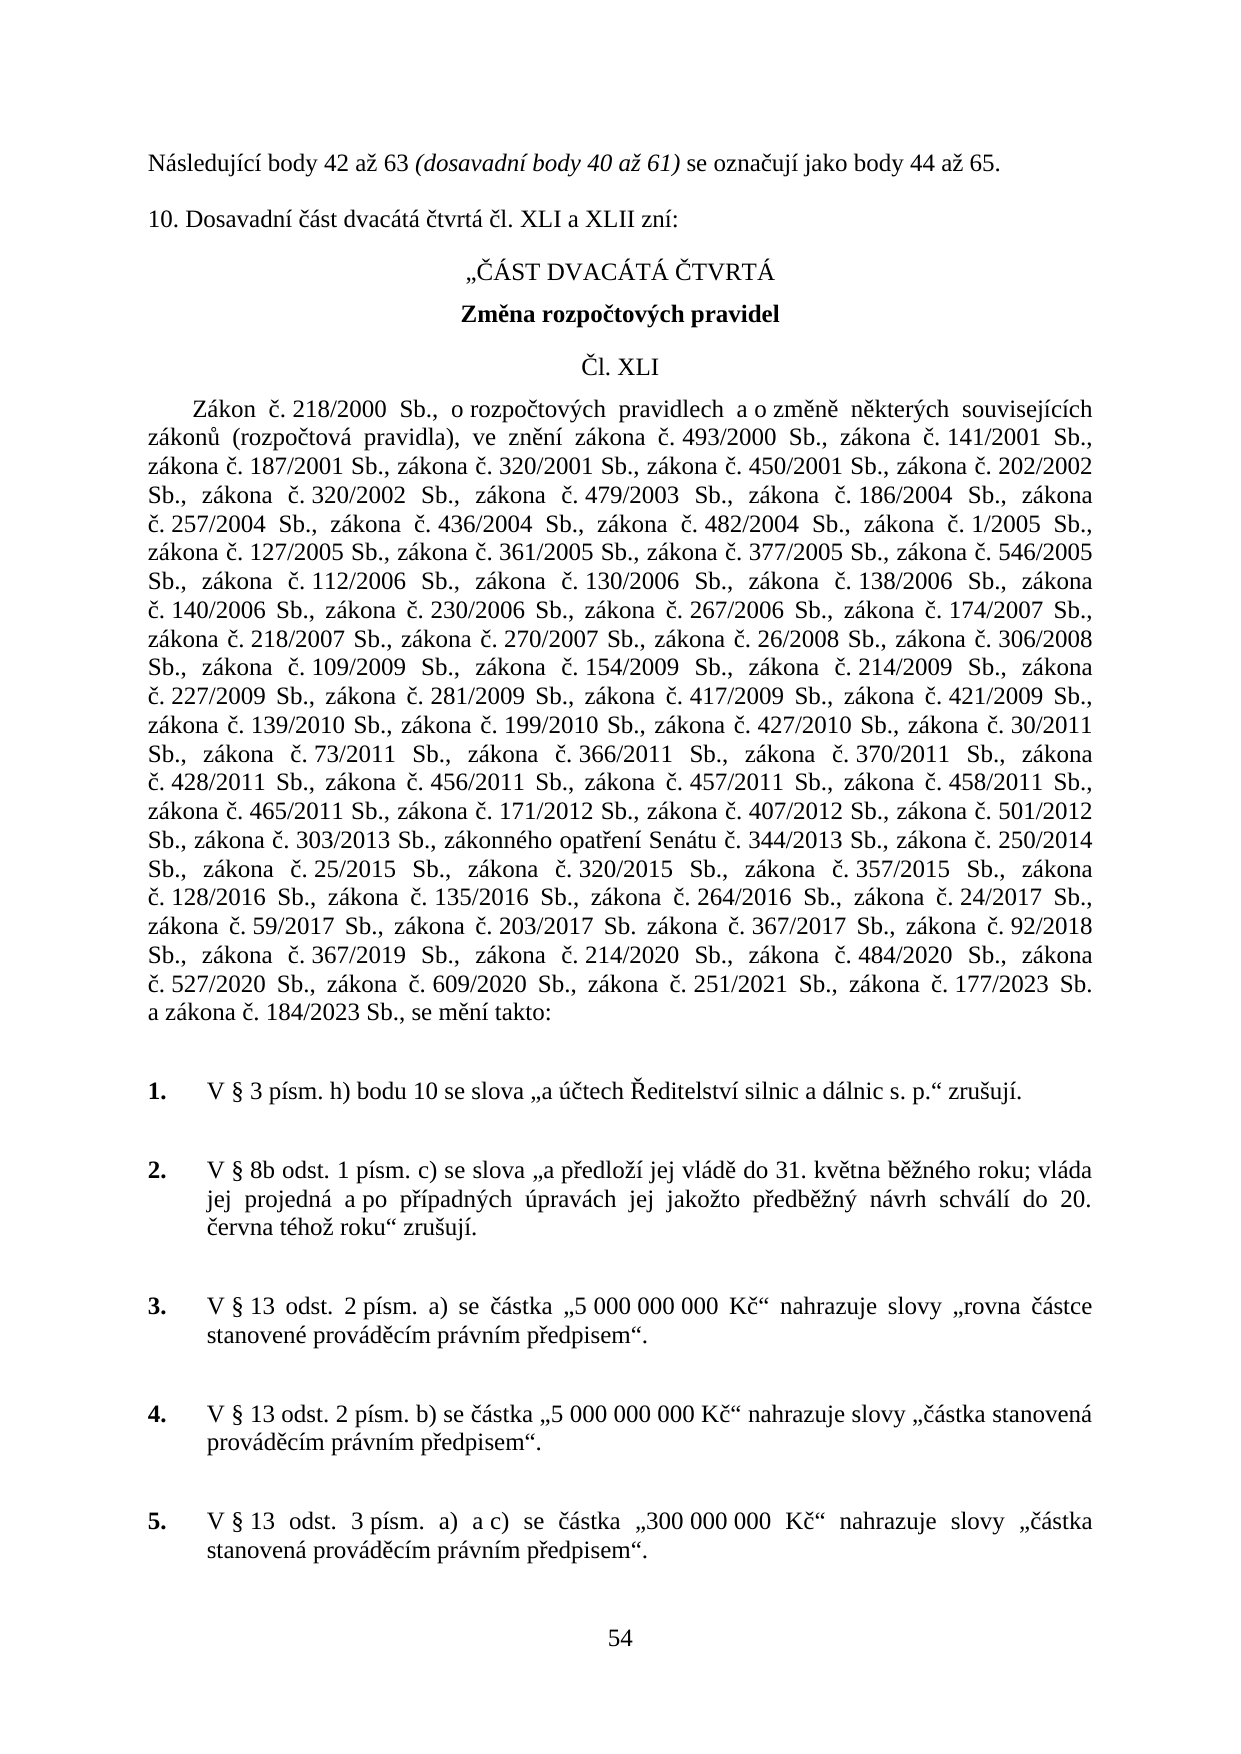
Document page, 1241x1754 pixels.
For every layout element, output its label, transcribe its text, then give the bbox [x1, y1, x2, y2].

text Následující body 42 až 63 (dosavadní body 40 až 61) se označují jako body 44 až 65. [148, 148, 1093, 176]
list V § 13 odst. 3 písm. a) a c) se částka „300 000 000 Kč“ nahrazuje slovy „částka stanovená prováděcím právním předpisem“. [148, 1506, 1093, 1564]
list Zákon č. 218/2000 Sb., o rozpočtových pravidlech a o změně některých souvisejících zákonů (rozpočtová pravidla), ve znění zákona č. 493/2000 Sb., zákona č. 141/2001 Sb., zákona č. 187/2001 Sb., zákona č. 320/2001 Sb., zákona č. 450/2001 Sb., zákona č. 202/2002 Sb., zákona č. 320/2002 Sb., zákona č. 479/2003 Sb., zákona č. 186/2004 Sb., zákona č. 257/2004 Sb., zákona č. 436/2004 Sb., zákona č. 482/2004 Sb., zákona č. 1/2005 Sb., zákona č. 127/2005 Sb., zákona č. 361/2005 Sb., zákona č. 377/2005 Sb., zákona č. 546/2005 Sb., zákona č. 112/2006 Sb., zákona č. 130/2006 Sb., zákona č. 138/2006 Sb., zákona č. 140/2006 Sb., zákona č. 230/2006 Sb., zákona č. 267/2006 Sb., zákona č. 174/2007 Sb., zákona č. 218/2007 Sb., zákona č. 270/2007 Sb., zákona č. 26/2008 Sb., zákona č. 306/2008 Sb., zákona č. 109/2009 Sb., zákona č. 154/2009 Sb., zákona č. 214/2009 Sb., zákona č. 227/2009 Sb., zákona č. 281/2009 Sb., zákona č. 417/2009 Sb., zákona č. 421/2009 Sb., zákona č. 139/2010 Sb., zákona č. 199/2010 Sb., zákona č. 427/2010 Sb., zákona č. 30/2011 Sb., zákona č. 73/2011 Sb., zákona č. 366/2011 Sb., zákona č. 370/2011 Sb., zákona č. 428/2011 Sb., zákona č. 456/2011 Sb., zákona č. 457/2011 Sb., zákona č. 458/2011 Sb., zákona č. 465/2011 Sb., zákona č. 171/2012 Sb., zákona č. 407/2012 Sb., zákona č. 501/2012 Sb., zákona č. 303/2013 Sb., zákonného opatření Senátu č. 344/2013 Sb., zákona č. 250/2014 Sb., zákona č. 25/2015 Sb., zákona č. 320/2015 Sb., zákona č. 357/2015 Sb., zákona č. 128/2016 Sb., zákona č. 135/2016 Sb., zákona č. 264/2016 Sb., zákona č. 24/2017 Sb., zákona č. 59/2017 Sb., zákona č. 203/2017 Sb. zákona č. 367/2017 Sb., zákona č. 92/2018 Sb., zákona č. 367/2019 Sb., zákona č. 214/2020 Sb., zákona č. 484/2020 Sb., zákona č. 527/2020 Sb., zákona č. 609/2020 Sb., zákona č. 251/2021 Sb., zákona č. 177/2023 Sb. a zákona č. 184/2023 Sb., se mění takto: [148, 394, 1093, 1026]
list V § 13 odst. 2 písm. b) se částka „5 000 000 000 Kč“ nahrazuje slovy „částka stanovená prováděcím právním předpisem“. [148, 1399, 1093, 1456]
text „ČÁST DVACÁTÁ ČTVRTÁ [148, 257, 1093, 286]
text Změna rozpočtových pravidel [148, 299, 1093, 327]
text 10. Dosavadní část dvacátá čtvrtá čl. XLI a XLII zní: [148, 204, 1093, 232]
list V § 3 písm. h) bodu 10 se slova „a účtech Ředitelství silnic a dálnic s. p.“ zrušují. [148, 1076, 1093, 1105]
list V § 13 odst. 2 písm. a) se částka „5 000 000 000 Kč“ nahrazuje slovy „rovna částce stanovené prováděcím právním předpisem“. [148, 1291, 1093, 1349]
list V § 8b odst. 1 písm. c) se slova „a předloží jej vládě do 31. května běžného roku; vláda jej projedná a po případných úpravách jej jakožto předběžný návrh schválí do 20. června téhož roku“ zrušují. [148, 1155, 1093, 1241]
text Čl. XLI [148, 352, 1093, 381]
